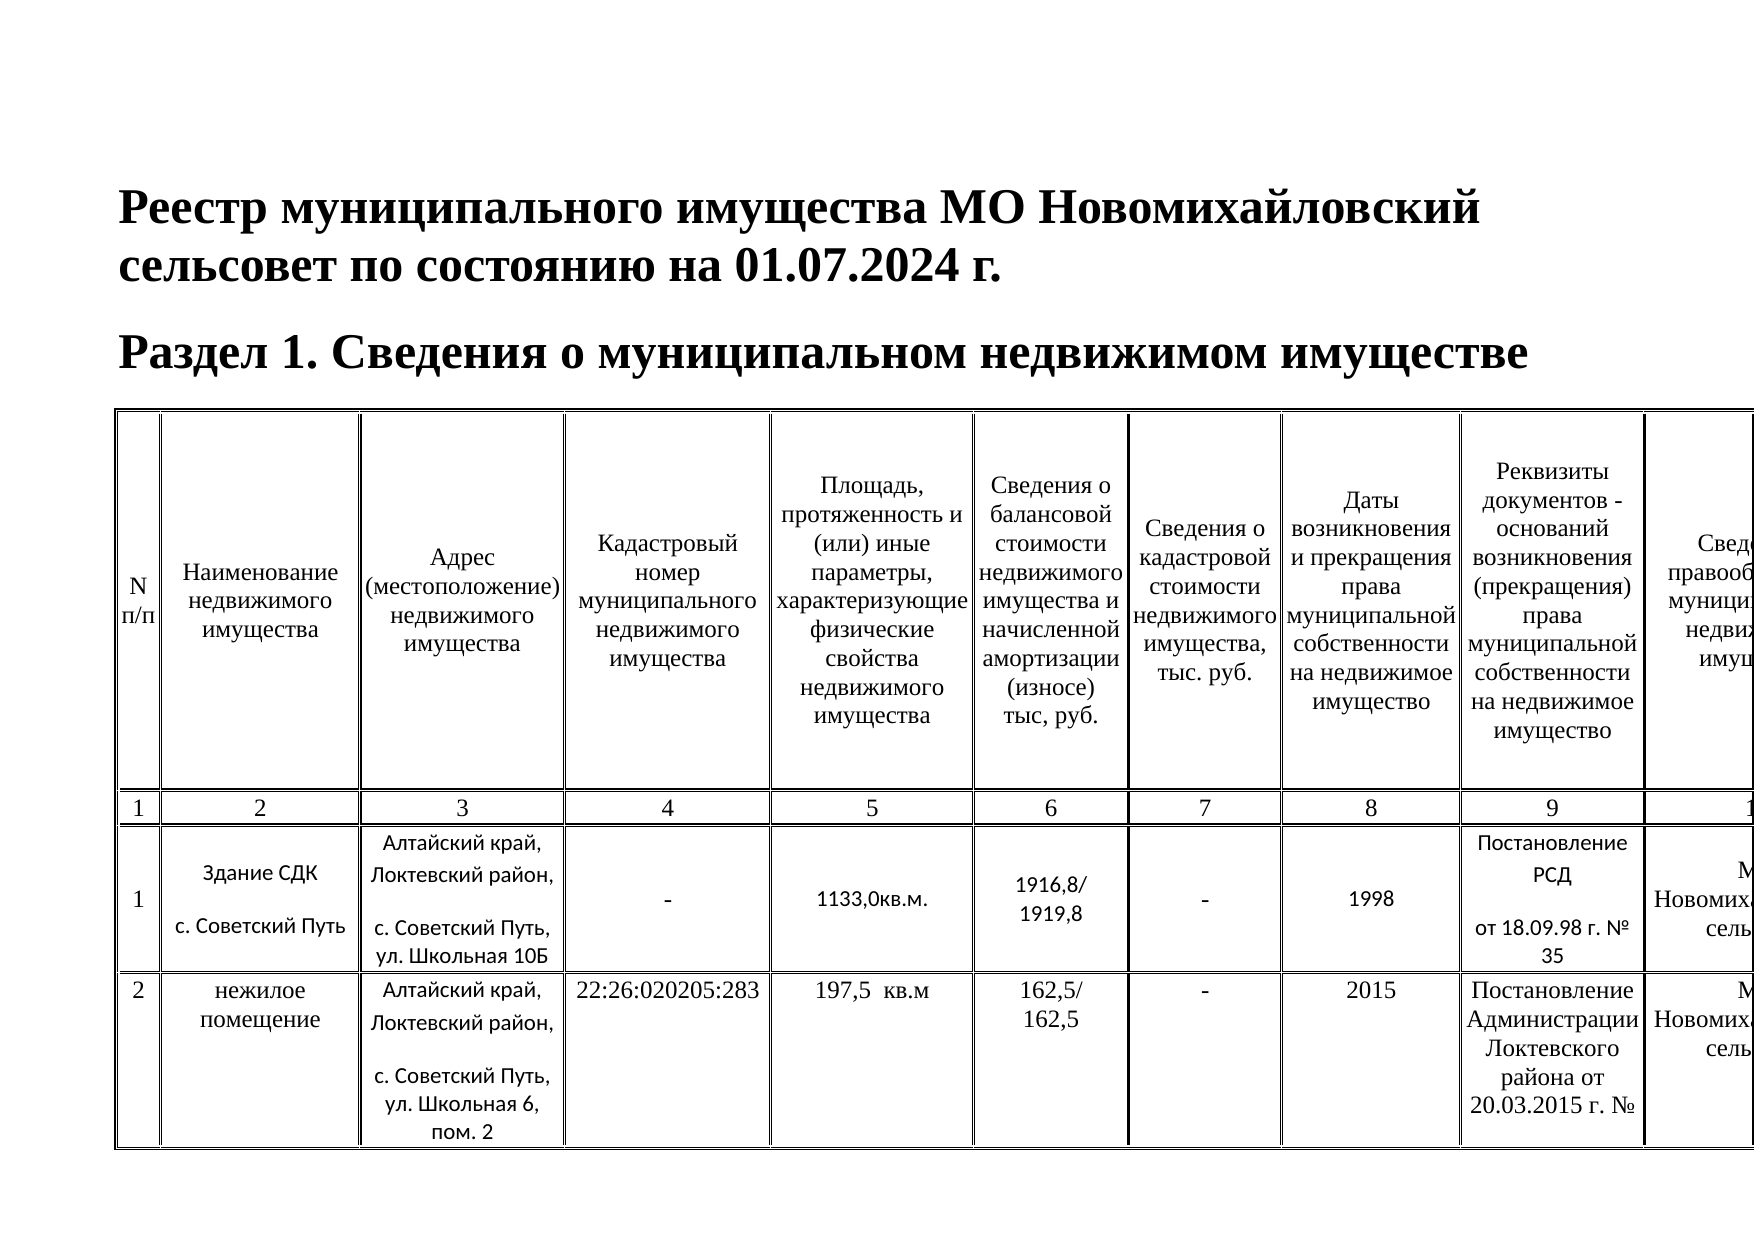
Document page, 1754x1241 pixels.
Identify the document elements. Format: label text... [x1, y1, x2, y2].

table_cell 3 [362, 792, 563, 823]
table_cell 2 [116, 971, 161, 1146]
table_header Площадь, протяженность и (или) иные параметры, характеризующие физические свойства недвижимого имущества [771, 412, 973, 788]
table_cell 7 [1130, 792, 1280, 823]
table_header Сведения о кадастровой стоимости недвижимого имущества, тыс. руб. [1128, 412, 1282, 788]
table_cell Здание СДК с. Советский Путь [162, 827, 358, 971]
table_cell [1644, 974, 1754, 1146]
table_header Даты возникновения и прекращения права муниципальной собственности на недвижимое имущество [1282, 412, 1461, 788]
table_cell 9 [1462, 792, 1643, 823]
table_cell - [1128, 974, 1282, 1146]
table_header Адрес (местоположение) недвижимого имущества [360, 412, 564, 788]
text Реестр муниципального имущества МО Новомихайловский сельсовет по состоянию на 01.07.2024 г. [118, 177, 1639, 292]
table_cell 2015 [1282, 974, 1461, 1146]
table_cell - [1130, 827, 1280, 971]
text Раздел 1. Сведения о муниципальном недвижимом имуществе [118, 321, 1636, 379]
table_cell 4 [566, 792, 769, 823]
table_header Наименование недвижимого имущества [161, 410, 360, 788]
table_cell 197,5 кв.м [771, 974, 973, 1146]
table_cell 8 [1283, 792, 1459, 823]
table_cell Постановление РСД от 18.09.98 г. № 35 [1462, 827, 1643, 971]
table_cell 1133,0кв.м. [772, 827, 972, 971]
table_cell 10 [1646, 792, 1752, 823]
table_cell 1998 [1283, 827, 1459, 971]
table_cell 162,5/ 162,5 [974, 974, 1128, 1146]
table_header Реквизиты документов - оснований возникновения (прекращения) права муниципальной собственности на недвижимое имущество [1461, 410, 1644, 788]
table_header Сведения о правообладателе муниципального недвижимого имущества [1644, 412, 1754, 788]
table_cell МО Новомихайловский сельсовет [1646, 827, 1752, 971]
table_cell - [566, 827, 769, 971]
table_cell 5 [772, 792, 972, 823]
table_cell Алтайский край, Локтевский район, с. Советский Путь, ул. Школьная 10Б [362, 827, 563, 971]
table_cell 1 [118, 823, 159, 971]
table_cell 6 [975, 792, 1127, 823]
table_cell 1916,8/ 1919,8 [975, 827, 1127, 971]
table_header N п/п [118, 412, 161, 788]
table_cell 1 [118, 788, 159, 823]
table_cell 22:26:020205:283 [565, 974, 771, 1146]
table_header Кадастровый номер муниципального недвижимого имущества [565, 412, 771, 788]
table_cell 2 [162, 792, 358, 823]
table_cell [360, 974, 564, 1146]
table_header Сведения о балансовой стоимости недвижимого имущества и начисленной амортизации (износе) тыс, руб. [974, 412, 1128, 788]
table_cell нежилое помещение [161, 971, 360, 1146]
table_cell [1461, 974, 1644, 1146]
